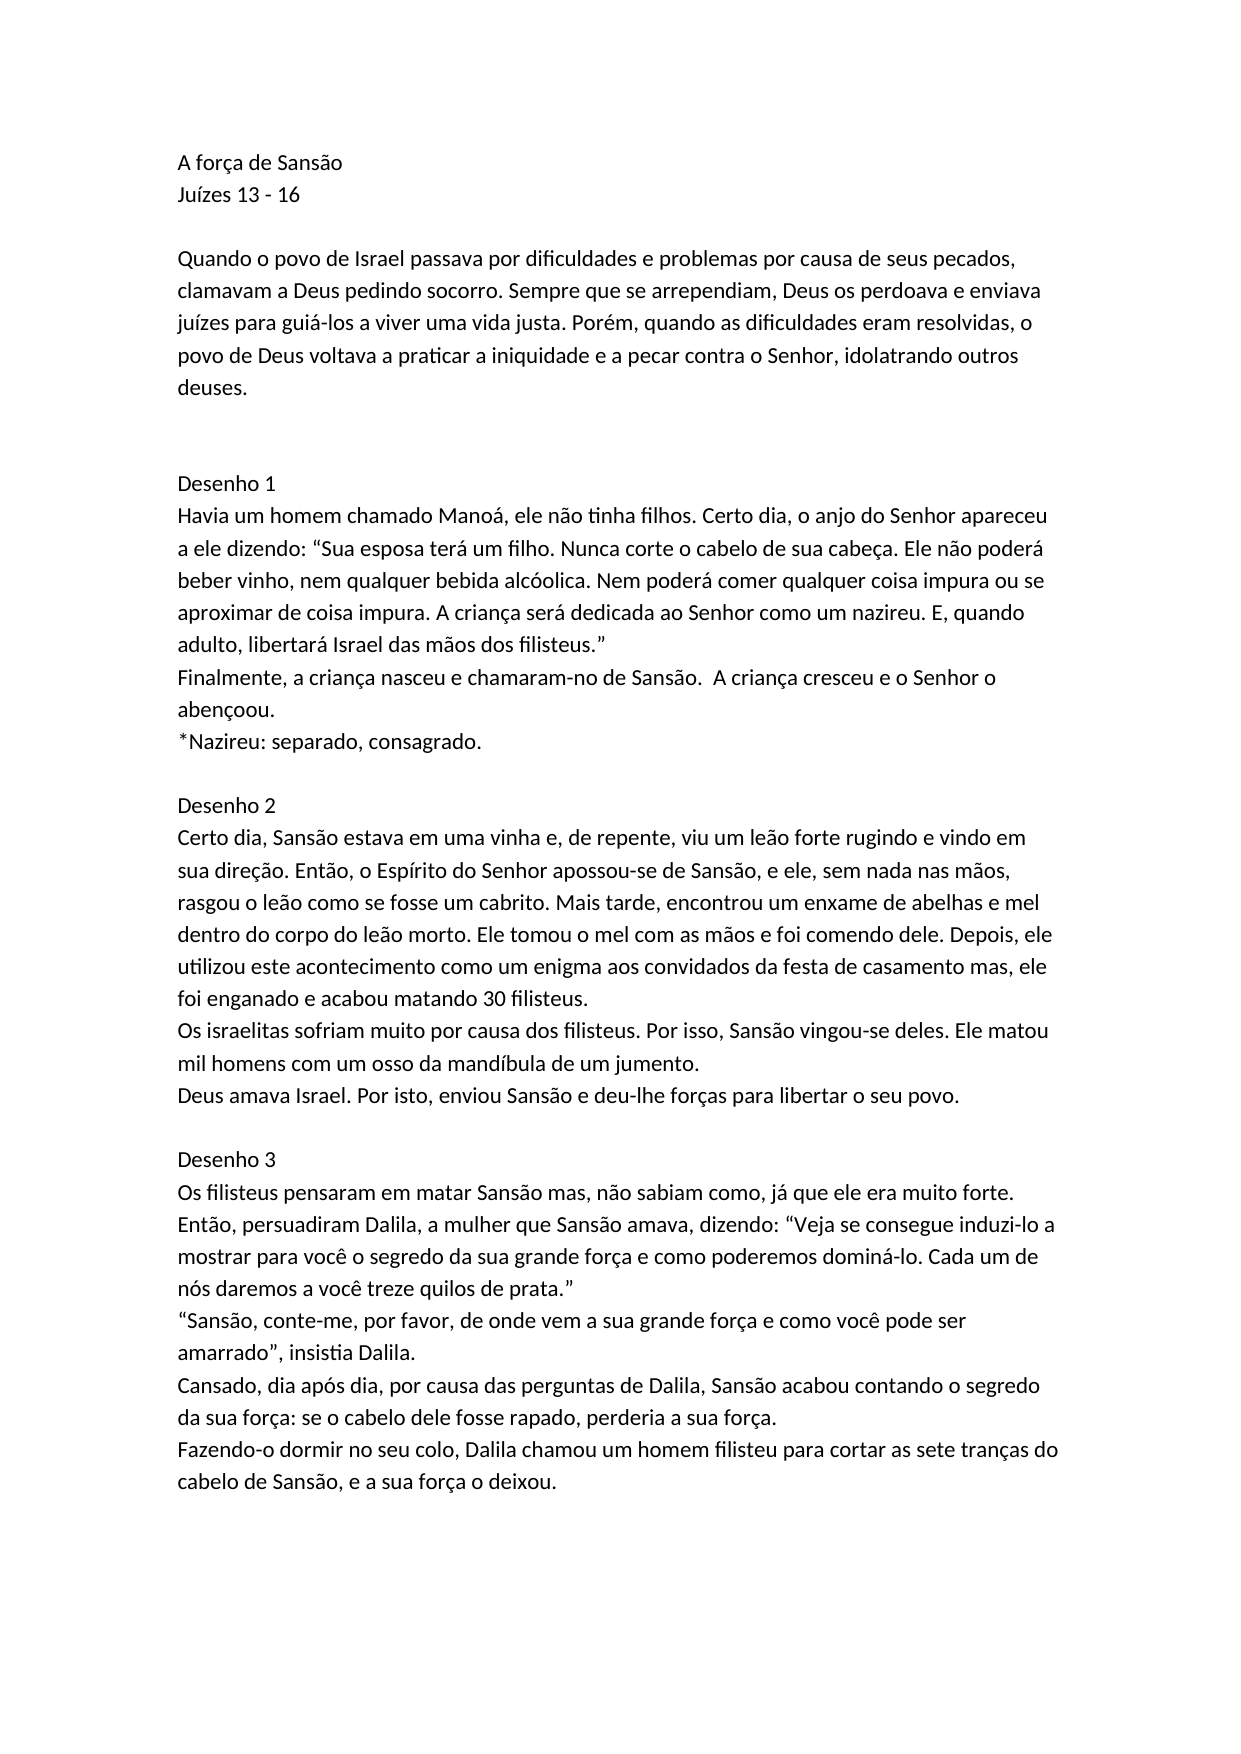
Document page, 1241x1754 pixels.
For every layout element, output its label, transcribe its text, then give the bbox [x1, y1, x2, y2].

text Finalmente, a criança nasceu e chamaram-no de Sansão. A criança cresceu e o Senhor o abençoou. [177, 663, 1063, 723]
text Desenho 3 [177, 1145, 1063, 1173]
text Juízes 13 - 16 [177, 180, 1063, 208]
text “Sansão, conte-me, por favor, de onde vem a sua grande força e como você pode ser amarrado”, insistia Dalila. [177, 1306, 1063, 1367]
text Desenho 2 [177, 791, 1063, 819]
text Os filisteus pensaram em matar Sansão mas, não sabiam como, já que ele era muito forte. [177, 1178, 1063, 1206]
text Certo dia, Sansão estava em uma vinha e, de repente, viu um leão forte rugindo e vindo em sua direção. Então, o Espírito do Senhor apossou-se de Sansão, e ele, sem nada nas mãos, rasgou o leão como se fosse um cabrito. Mais tarde, encontrou um enxame de abelhas e mel dentro do corpo do leão morto. Ele tomou o mel com as mãos e foi comendo dele. Depois, ele utilizou este acontecimento como um enigma aos convidados da festa de casamento mas, ele foi enganado e acabou matando 30 filisteus. [177, 823, 1063, 1012]
text Havia um homem chamado Manoá, ele não tinha filhos. Certo dia, o anjo do Senhor apareceu a ele dizendo: “Sua esposa terá um filho. Nunca corte o cabelo de sua cabeça. Ele não poderá beber vinho, nem qualquer bebida alcóolica. Nem poderá comer qualquer coisa impura ou se aproximar de coisa impura. A criança será dedicada ao Senhor como um nazireu. E, quando adulto, libertará Israel das mãos dos filisteus.” [177, 502, 1063, 658]
text Desenho 1 [177, 469, 1063, 497]
text *Nazireu: separado, consagrado. [177, 727, 1063, 755]
text Deus amava Israel. Por isto, enviou Sansão e deu-lhe forças para libertar o seu povo. [177, 1081, 1063, 1109]
text A força de Sansão [177, 148, 1063, 176]
text Fazendo-o dormir no seu colo, Dalila chamou um homem filisteu para cortar as sete tranças do cabelo de Sansão, e a sua força o deixou. [177, 1435, 1063, 1495]
text Cansado, dia após dia, por causa das perguntas de Dalila, Sansão acabou contando o segredo da sua força: se o cabelo dele fosse rapado, perderia a sua força. [177, 1371, 1063, 1431]
text Quando o povo de Israel passava por dificuldades e problemas por causa de seus pecados, clamavam a Deus pedindo socorro. Sempre que se arrependiam, Deus os perdoava e enviava juízes para guiá-los a viver uma vida justa. Porém, quando as dificuldades eram resolvidas, o povo de Deus voltava a praticar a iniquidade e a pecar contra o Senhor, idolatrando outros deuses. [177, 244, 1063, 401]
text Os israelitas sofriam muito por causa dos filisteus. Por isso, Sansão vingou-se deles. Ele matou mil homens com um osso da mandíbula de um jumento. [177, 1017, 1063, 1077]
text Então, persuadiram Dalila, a mulher que Sansão amava, dizendo: “Veja se consegue induzi-lo a mostrar para você o segredo da sua grande força e como poderemos dominá-lo. Cada um de nós daremos a você treze quilos de prata.” [177, 1210, 1063, 1302]
